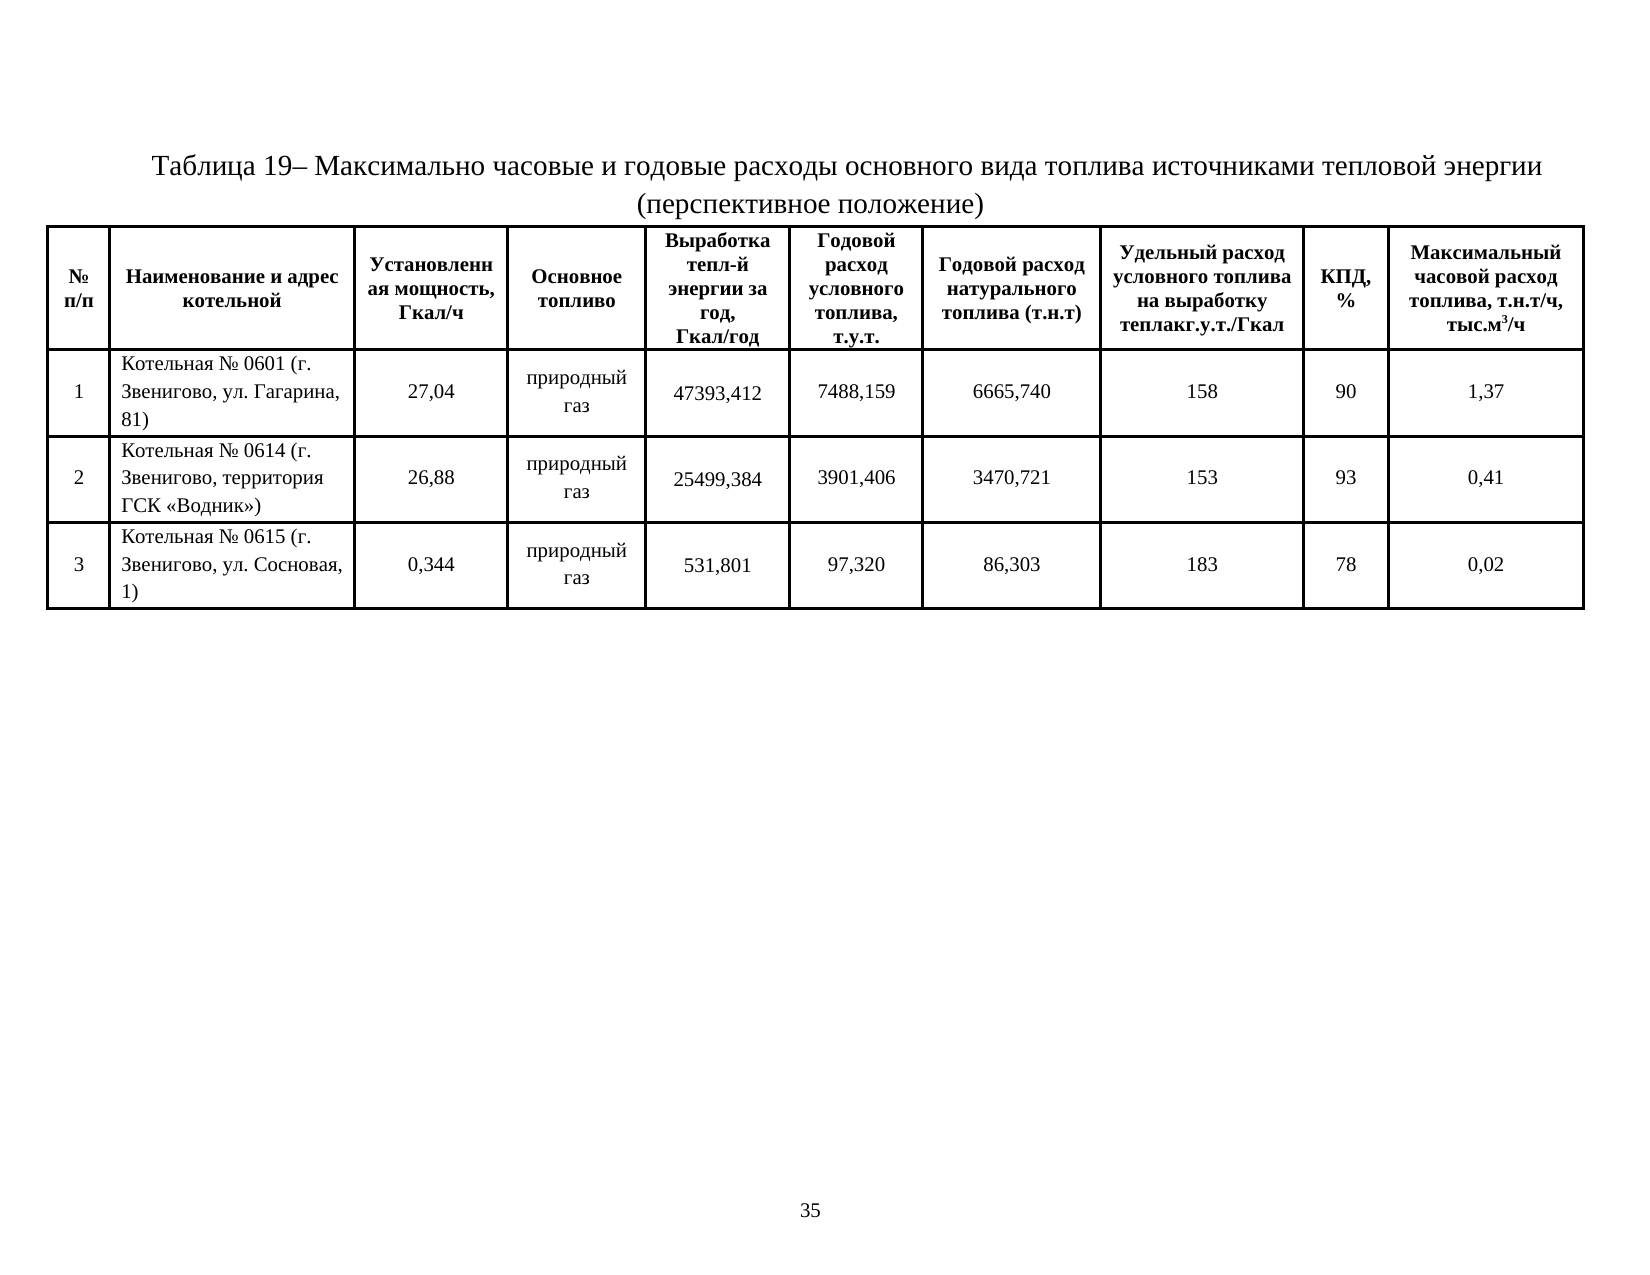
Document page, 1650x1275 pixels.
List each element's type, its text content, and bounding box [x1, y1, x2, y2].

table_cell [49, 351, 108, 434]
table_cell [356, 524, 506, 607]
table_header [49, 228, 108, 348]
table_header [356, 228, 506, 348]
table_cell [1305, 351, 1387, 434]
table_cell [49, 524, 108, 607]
text Таблица 19– Максимально часовые и годовые расходы основного вида топлива источниками тепловой энергии (перспективное положение) [59, 148, 1561, 220]
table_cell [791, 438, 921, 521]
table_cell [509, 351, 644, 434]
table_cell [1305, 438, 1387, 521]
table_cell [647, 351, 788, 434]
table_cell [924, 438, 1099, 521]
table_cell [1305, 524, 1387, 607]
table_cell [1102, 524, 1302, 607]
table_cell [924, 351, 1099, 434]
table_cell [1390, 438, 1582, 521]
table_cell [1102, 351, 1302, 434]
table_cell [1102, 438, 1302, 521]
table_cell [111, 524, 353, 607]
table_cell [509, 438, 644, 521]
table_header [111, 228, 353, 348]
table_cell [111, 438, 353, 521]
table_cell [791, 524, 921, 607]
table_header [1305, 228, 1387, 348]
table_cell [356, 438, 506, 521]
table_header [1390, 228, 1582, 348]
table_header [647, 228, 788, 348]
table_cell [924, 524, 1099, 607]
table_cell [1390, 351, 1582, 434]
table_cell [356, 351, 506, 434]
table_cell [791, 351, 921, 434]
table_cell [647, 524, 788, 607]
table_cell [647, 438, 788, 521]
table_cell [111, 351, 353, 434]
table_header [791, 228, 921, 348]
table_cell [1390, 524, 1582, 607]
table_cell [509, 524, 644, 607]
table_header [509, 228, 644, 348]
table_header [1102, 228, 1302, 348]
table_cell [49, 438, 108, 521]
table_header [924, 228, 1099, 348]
